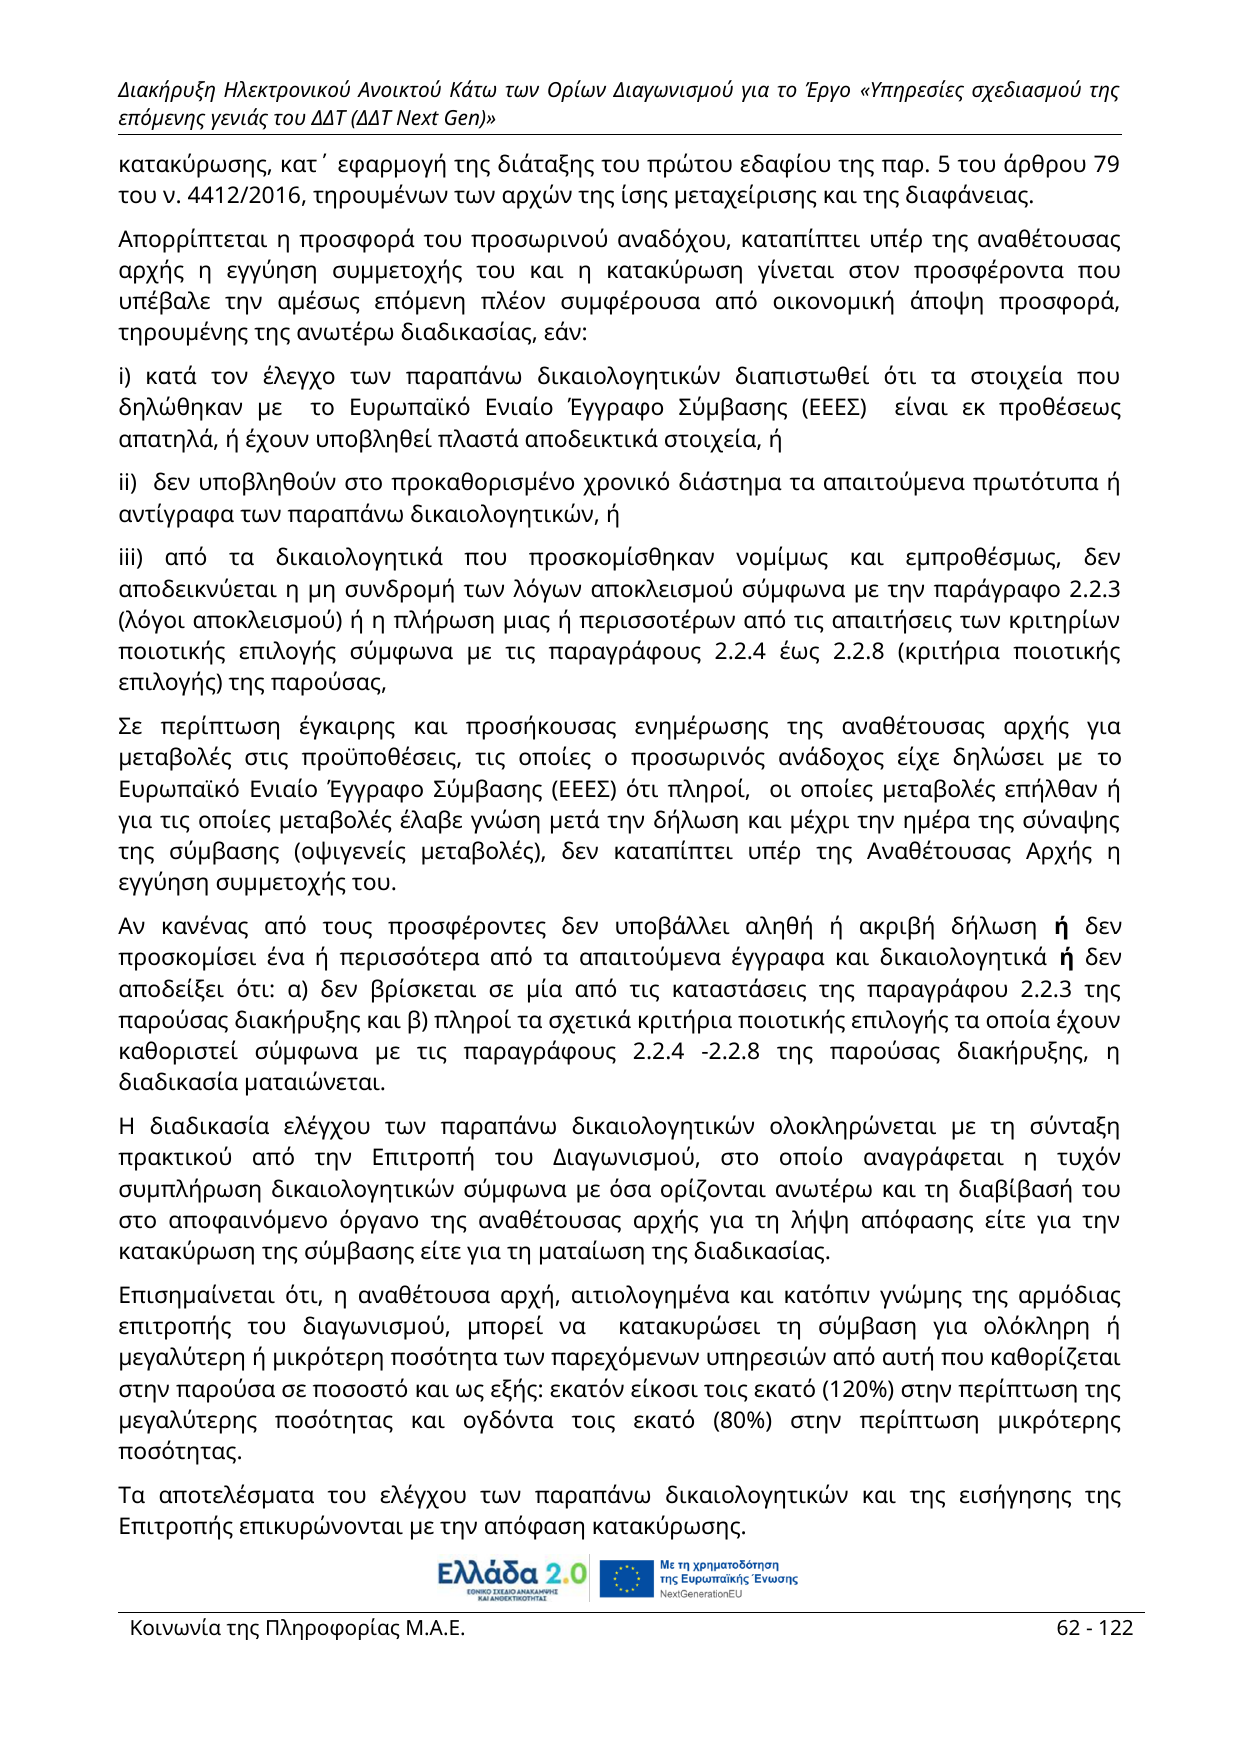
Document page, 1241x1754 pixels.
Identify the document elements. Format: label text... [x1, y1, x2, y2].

text Απορρίπτεται η προσφορά του προσωρινού αναδόχου, καταπίπτει υπέρ της αναθέτουσας αρχής η εγγύηση συμμετοχής του και η κατακύρωση γίνεται στον προσφέροντα που υπέβαλε την αμέσως επόμενη πλέον συμφέρουσα από οικονομική άποψη προσφορά, τηρουμένης της ανωτέρω διαδικασίας, εάν: [118, 222, 1122, 347]
picture [437, 1554, 804, 1602]
text Σε περίπτωση έγκαιρης και προσήκουσας ενημέρωσης της αναθέτουσας αρχής για μεταβολές στις προϋποθέσεις, τις οποίες ο προσωρινός ανάδοχος είχε δηλώσει με το Ευρωπαϊκό Ενιαίο Έγγραφο Σύμβασης (ΕΕΕΣ) ότι πληροί, οι οποίες μεταβολές επήλθαν ή για τις οποίες μεταβολές έλαβε γνώση μετά την δήλωση και μέχρι την ημέρα της σύναψης της σύμβασης (οψιγενείς μεταβολές), δεν καταπίπτει υπέρ της Αναθέτουσας Αρχής η εγγύηση συμμετοχής του. [118, 710, 1122, 897]
text iii) από τα δικαιολογητικά που προσκομίσθηκαν νομίμως και εμπροθέσμως, δεν αποδεικνύεται η μη συνδρομή των λόγων αποκλεισμού σύμφωνα με την παράγραφο 2.2.3 (λόγοι αποκλεισμού) ή η πλήρωση μιας ή περισσοτέρων από τις απαιτήσεις των κριτηρίων ποιοτικής επιλογής σύμφωνα με τις παραγράφους 2.2.4 έως 2.2.8 (κριτήρια ποιοτικής επιλογής) της παρούσας, [118, 541, 1122, 697]
text Η διαδικασία ελέγχου των παραπάνω δικαιολογητικών ολοκληρώνεται με τη σύνταξη πρακτικού από την Επιτροπή του Διαγωνισμού, στο οποίο αναγράφεται η τυχόν συμπλήρωση δικαιολογητικών σύμφωνα με όσα ορίζονται ανωτέρω και τη διαβίβασή του στο αποφαινόμενο όργανο της αναθέτουσας αρχής για τη λήψη απόφασης είτε για την κατακύρωση της σύμβασης είτε για τη ματαίωση της διαδικασίας. [118, 1110, 1122, 1266]
text ii) δεν υποβληθούν στο προκαθορισμένο χρονικό διάστημα τα απαιτούμενα πρωτότυπα ή αντίγραφα των παραπάνω δικαιολογητικών, ή [118, 466, 1122, 529]
text Αν κανένας από τους προσφέροντες δεν υποβάλλει αληθή ή ακριβή δήλωση ή δεν προσκομίσει ένα ή περισσότερα από τα απαιτούμενα έγγραφα και δικαιολογητικά ή δεν αποδείξει ότι: α) δεν βρίσκεται σε μία από τις καταστάσεις της παραγράφου 2.2.3 της παρούσας διακήρυξης και β) πληροί τα σχετικά κριτήρια ποιοτικής επιλογής τα οποία έχουν καθοριστεί σύμφωνα με τις παραγράφους 2.2.4 -2.2.8 της παρούσας διακήρυξης, η διαδικασία ματαιώνεται. [118, 910, 1122, 1097]
text Επισημαίνεται ότι, η αναθέτουσα αρχή, αιτιολογημένα και κατόπιν γνώμης της αρμόδιας επιτροπής του διαγωνισμού, μπορεί να κατακυρώσει τη σύμβαση για ολόκληρη ή μεγαλύτερη ή μικρότερη ποσότητα των παρεχόμενων υπηρεσιών από αυτή που καθορίζεται στην παρούσα σε ποσοστό και ως εξής: εκατόν είκοσι τοις εκατό (120%) στην περίπτωση της μεγαλύτερης ποσότητας και ογδόντα τοις εκατό (80%) στην περίπτωση μικρότερης ποσότητας. [118, 1279, 1122, 1466]
text Τα αποτελέσματα του ελέγχου των παραπάνω δικαιολογητικών και της εισήγησης της Επιτροπής επικυρώνονται με την απόφαση κατακύρωσης. [118, 1479, 1122, 1541]
text i) κατά τον έλεγχο των παραπάνω δικαιολογητικών διαπιστωθεί ότι τα στοιχεία που δηλώθηκαν με το Ευρωπαϊκό Ενιαίο Έγγραφο Σύμβασης (ΕΕΕΣ) είναι εκ προθέσεως απατηλά, ή έχουν υποβληθεί πλαστά αποδεικτικά στοιχεία, ή [118, 360, 1122, 454]
